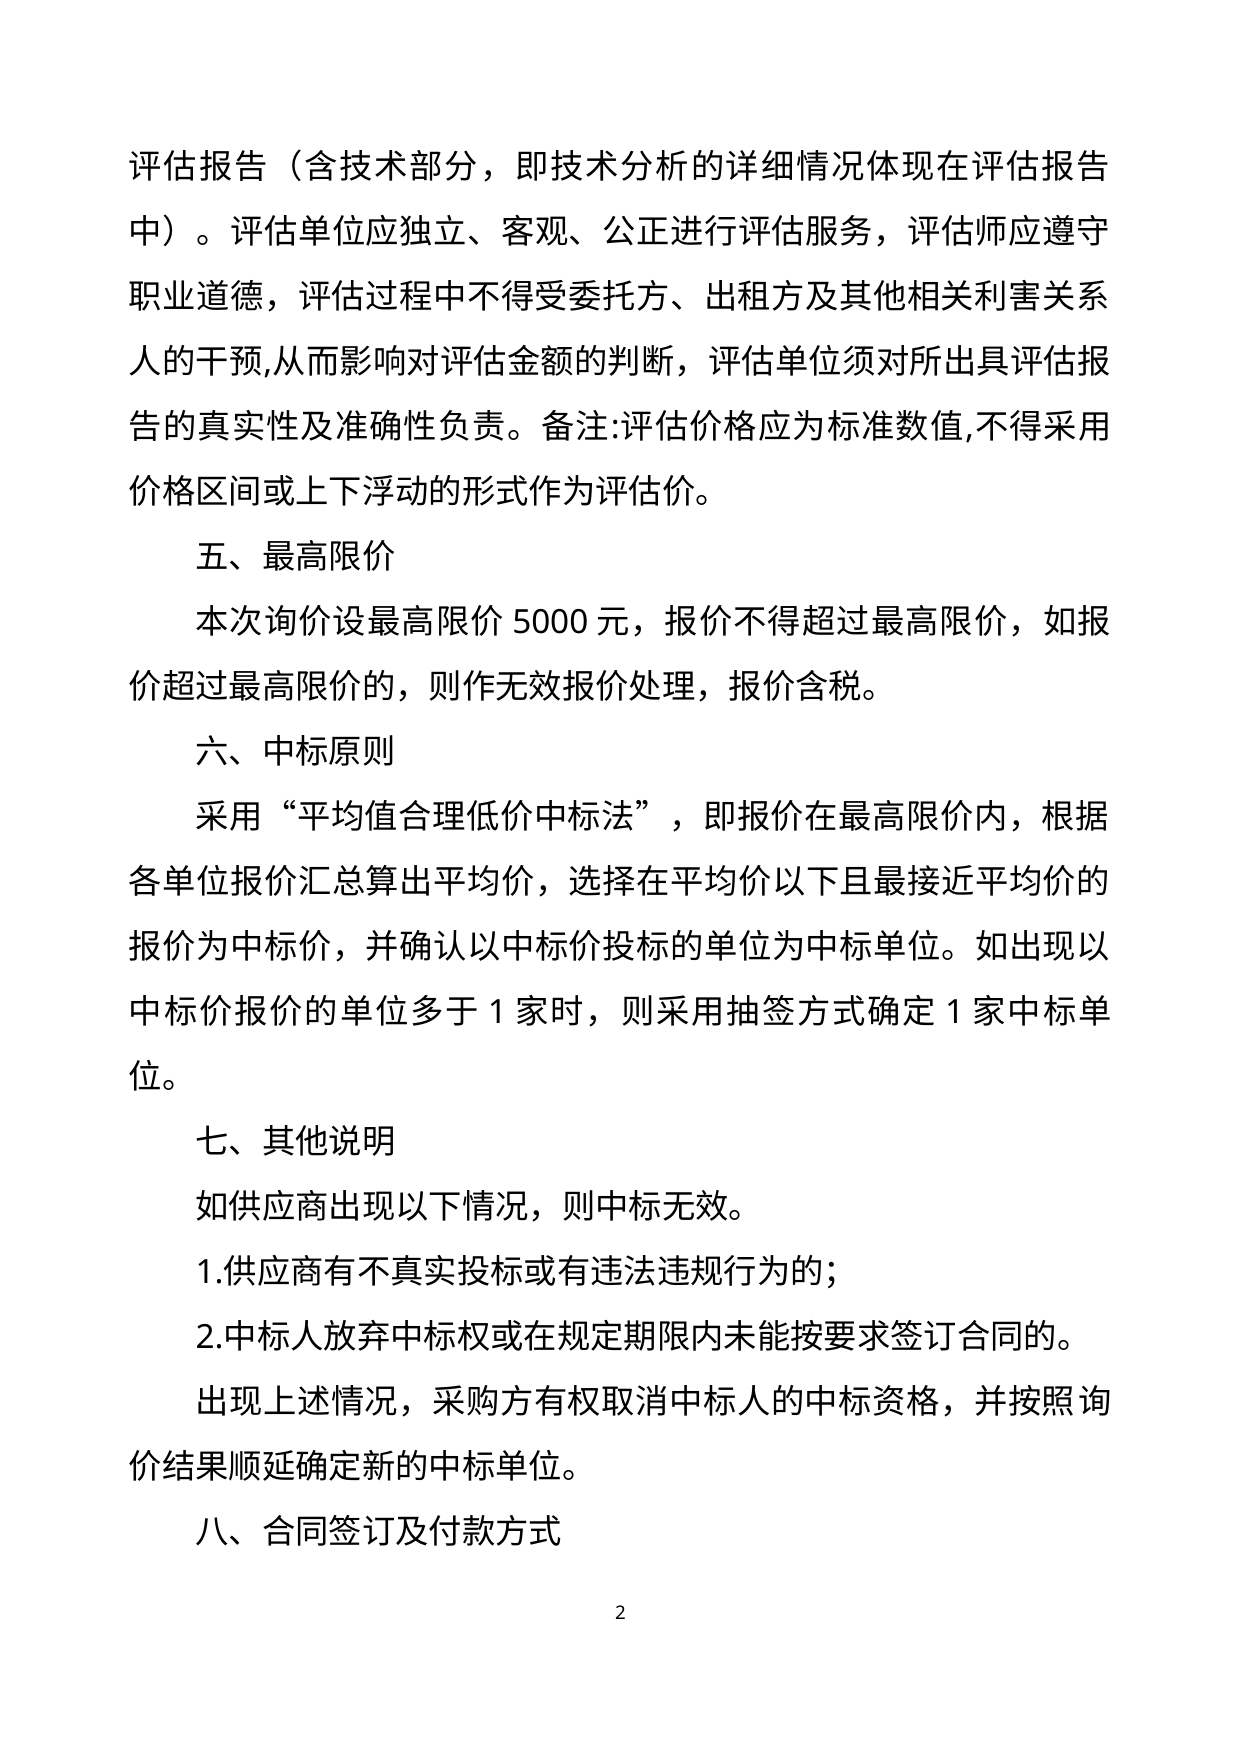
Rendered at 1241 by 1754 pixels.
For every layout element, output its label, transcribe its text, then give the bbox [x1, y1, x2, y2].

list 采用“平均值合理低价中标法”，即报价在最高限价内，根据各单位报价汇总算出平均价，选择在平均价以下且最接近平均价的报价为中标价，并确认以中标价投标的单位为中标单位。如出现以中标价报价的单位多于1家时，则采用抽签方式确定1家中标单位。 [129, 782, 1111, 1107]
text 如供应商出现以下情况，则中标无效。 [129, 1172, 1111, 1237]
text 2.中标人放弃中标权或在规定期限内未能按要求签订合同的。 [129, 1302, 1111, 1367]
text 出现上述情况，采购方有权取消中标人的中标资格，并按照询价结果顺延确定新的中标单位。 [129, 1367, 1111, 1497]
text 1.供应商有不真实投标或有违法违规行为的； [129, 1237, 1111, 1302]
text 六、中标原则 [129, 717, 1111, 782]
text 七、其他说明 [129, 1107, 1111, 1172]
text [129, 132, 1111, 522]
text 五、最高限价 [129, 522, 1111, 587]
text 本次询价设最高限价5000元，报价不得超过最高限价，如报价超过最高限价的，则作无效报价处理，报价含税。 [129, 587, 1111, 717]
text 八、合同签订及付款方式 [129, 1497, 1111, 1562]
